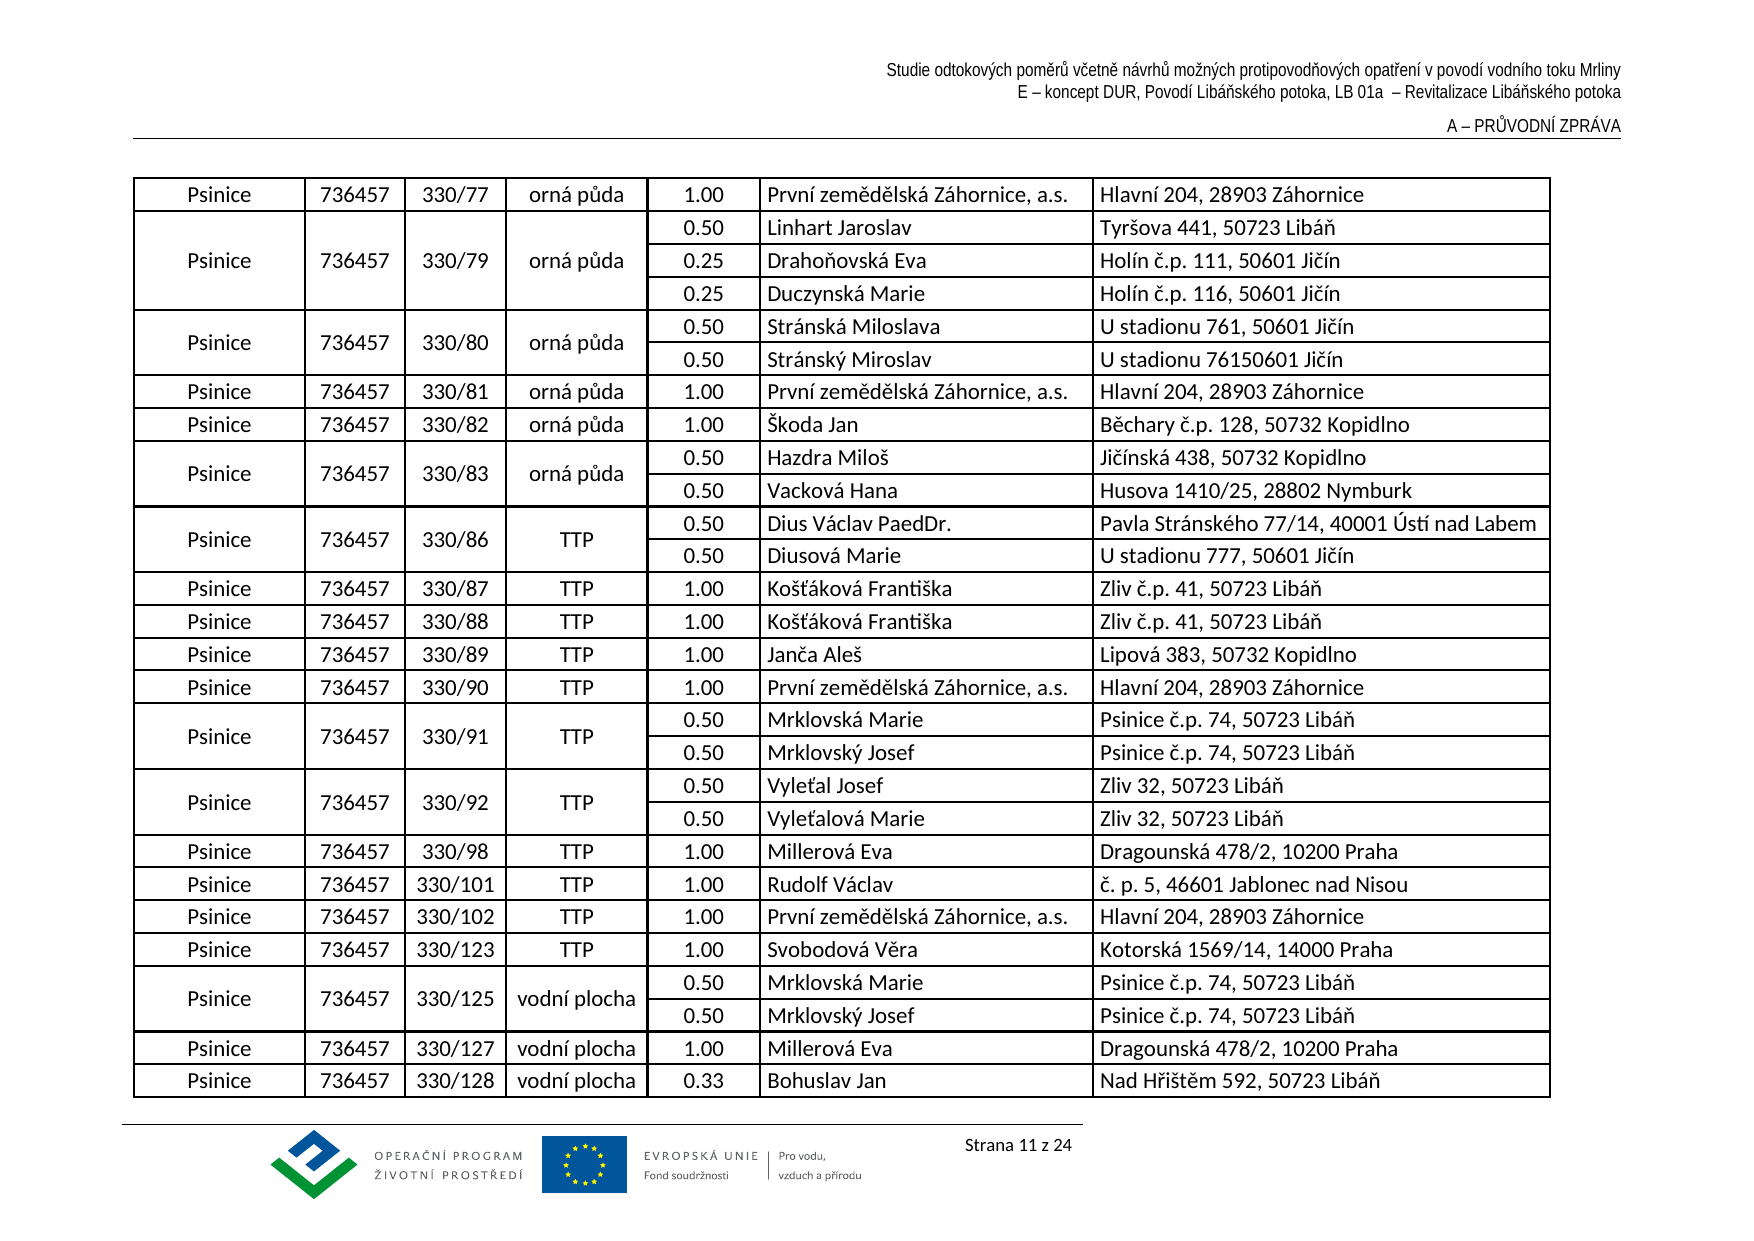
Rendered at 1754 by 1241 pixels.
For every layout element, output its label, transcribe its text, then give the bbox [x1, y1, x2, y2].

table_cell 736457 [306, 376, 404, 407]
table_cell 330/92 [406, 770, 505, 833]
table_cell TTP [507, 868, 646, 899]
table_cell 736457 [306, 967, 404, 1030]
table_cell Psinice [135, 179, 304, 210]
table_cell Jičínská 438, 50732 Kopidlno [1094, 442, 1549, 472]
table_cell 736457 [306, 770, 404, 833]
table_cell 736457 [306, 868, 404, 899]
table_cell 736457 [306, 573, 404, 604]
table_cell První zemědělská Záhornice, a.s. [761, 376, 1092, 407]
table_cell 330/86 [406, 508, 505, 571]
table_cell Kotorská 1569/14, 14000 Praha [1094, 934, 1549, 965]
table_cell Košťáková Františka [761, 606, 1092, 637]
table_cell Stránská Miloslava [761, 311, 1092, 341]
table_cell 1.00 [649, 409, 759, 440]
table_cell Lipová 383, 50732 Kopidlno [1094, 639, 1549, 669]
table_cell orná půda [507, 311, 646, 374]
table_cell Psinice [135, 573, 304, 604]
table_cell Nad Hřištěm 592, 50723 Libáň [1094, 1065, 1549, 1096]
table_cell 736457 [306, 311, 404, 374]
table_cell TTP [507, 901, 646, 932]
table_cell Mrklovská Marie [761, 967, 1092, 997]
table_cell 330/81 [406, 376, 505, 407]
table_cell Psinice [135, 442, 304, 505]
table_cell 0.50 [649, 704, 759, 735]
table_cell Dragounská 478/2, 10200 Praha [1094, 836, 1549, 866]
table_cell 0.50 [649, 311, 759, 341]
table_cell orná půda [507, 376, 646, 407]
table_cell Vyleťalová Marie [761, 803, 1092, 833]
table_cell Zliv č.p. 41, 50723 Libáň [1094, 573, 1549, 604]
table_cell 330/127 [406, 1033, 505, 1063]
table_cell 330/83 [406, 442, 505, 505]
table_cell 0.50 [649, 967, 759, 997]
table_cell 1.00 [649, 606, 759, 637]
table_cell 330/88 [406, 606, 505, 637]
table_cell 0.50 [649, 770, 759, 801]
table_cell vodní plocha [507, 1065, 646, 1096]
table_cell 0.50 [649, 508, 759, 538]
table_cell Tyršova 441, 50723 Libáň [1094, 212, 1549, 243]
table_cell 736457 [306, 1065, 404, 1096]
table_cell Millerová Eva [761, 836, 1092, 866]
table_cell TTP [507, 573, 646, 604]
table_cell Psinice [135, 212, 304, 308]
table_cell 330/79 [406, 212, 505, 308]
table_cell Psinice [135, 376, 304, 407]
table_cell 330/90 [406, 671, 505, 702]
table_cell Duczynská Marie [761, 278, 1092, 308]
table_cell Hazdra Miloš [761, 442, 1092, 472]
table_cell 736457 [306, 212, 404, 308]
table_cell Holín č.p. 111, 50601 Jičín [1094, 245, 1549, 276]
table_cell Zliv č.p. 41, 50723 Libáň [1094, 606, 1549, 637]
table_cell TTP [507, 671, 646, 702]
table_cell 330/101 [406, 868, 505, 899]
table_cell 330/91 [406, 704, 505, 768]
table_cell 330/87 [406, 573, 505, 604]
table_cell 736457 [306, 179, 404, 210]
table_cell 0.50 [649, 803, 759, 833]
table_cell 736457 [306, 901, 404, 932]
table_cell 1.00 [649, 1033, 759, 1063]
table_cell Zliv 32, 50723 Libáň [1094, 770, 1549, 801]
table_cell 736457 [306, 508, 404, 571]
table_cell 330/89 [406, 639, 505, 669]
table_cell První zemědělská Záhornice, a.s. [761, 901, 1092, 932]
table_cell Psinice [135, 508, 304, 571]
table_cell Psinice č.p. 74, 50723 Libáň [1094, 704, 1549, 735]
table_cell 330/125 [406, 967, 505, 1030]
table_cell TTP [507, 770, 646, 833]
table_cell 0.25 [649, 278, 759, 308]
table_cell TTP [507, 606, 646, 637]
table_cell 0.50 [649, 475, 759, 505]
table_cell 0.50 [649, 737, 759, 768]
table_cell TTP [507, 704, 646, 768]
table_cell Holín č.p. 116, 50601 Jičín [1094, 278, 1549, 308]
table_cell TTP [507, 639, 646, 669]
table_cell Pavla Stránského 77/14, 40001 Ústí nad Labem [1094, 508, 1549, 538]
table_cell Mrklovský Josef [761, 737, 1092, 768]
table_cell Dius Václav PaedDr. [761, 508, 1092, 538]
table_cell Vacková Hana [761, 475, 1092, 505]
table_cell Vyleťal Josef [761, 770, 1092, 801]
table_cell Psinice č.p. 74, 50723 Libáň [1094, 967, 1549, 997]
table_cell 0.50 [649, 212, 759, 243]
table_cell Diusová Marie [761, 540, 1092, 571]
table_cell 736457 [306, 606, 404, 637]
table_cell 736457 [306, 704, 404, 768]
table_cell 1.00 [649, 836, 759, 866]
table_cell 330/80 [406, 311, 505, 374]
table_cell Husova 1410/25, 28802 Nymburk [1094, 475, 1549, 505]
table_cell Bohuslav Jan [761, 1065, 1092, 1096]
table_cell Psinice [135, 1033, 304, 1063]
table_cell Hlavní 204, 28903 Záhornice [1094, 376, 1549, 407]
table_cell Psinice [135, 967, 304, 1030]
table_cell 1.00 [649, 376, 759, 407]
table_cell Psinice [135, 1065, 304, 1096]
table_cell Psinice [135, 639, 304, 669]
table_cell č. p. 5, 46601 Jablonec nad Nisou [1094, 868, 1549, 899]
table_cell 330/77 [406, 179, 505, 210]
table_cell Košťáková Františka [761, 573, 1092, 604]
table_cell 0.50 [649, 442, 759, 472]
table_cell vodní plocha [507, 1033, 646, 1063]
table_cell orná půda [507, 442, 646, 505]
table_cell U stadionu 761, 50601 Jičín [1094, 311, 1549, 341]
table_cell Zliv 32, 50723 Libáň [1094, 803, 1549, 833]
table_cell 0.33 [649, 1065, 759, 1096]
table_cell 1.00 [649, 934, 759, 965]
table_cell 736457 [306, 934, 404, 965]
table_cell Škoda Jan [761, 409, 1092, 440]
table_cell Dragounská 478/2, 10200 Praha [1094, 1033, 1549, 1063]
table_cell 1.00 [649, 179, 759, 210]
table_cell Psinice č.p. 74, 50723 Libáň [1094, 737, 1549, 768]
table_cell 736457 [306, 1033, 404, 1063]
table_cell Psinice [135, 901, 304, 932]
table_cell Psinice č.p. 74, 50723 Libáň [1094, 1000, 1549, 1030]
table_cell Psinice [135, 836, 304, 866]
table_cell 330/98 [406, 836, 505, 866]
table_cell 736457 [306, 836, 404, 866]
table_cell 330/102 [406, 901, 505, 932]
table_cell 330/82 [406, 409, 505, 440]
table_cell vodní plocha [507, 967, 646, 1030]
table_cell Svobodová Věra [761, 934, 1092, 965]
table_cell Mrklovský Josef [761, 1000, 1092, 1030]
table_cell 0.50 [649, 343, 759, 374]
table_cell Psinice [135, 409, 304, 440]
table_cell 1.00 [649, 639, 759, 669]
table_cell Rudolf Václav [761, 868, 1092, 899]
table_cell 1.00 [649, 671, 759, 702]
table_cell Drahoňovská Eva [761, 245, 1092, 276]
table_cell TTP [507, 836, 646, 866]
table_cell U stadionu 76150601 Jičín [1094, 343, 1549, 374]
table_cell orná půda [507, 409, 646, 440]
table_cell 1.00 [649, 573, 759, 604]
table_cell 736457 [306, 671, 404, 702]
table_cell 0.25 [649, 245, 759, 276]
table_cell První zemědělská Záhornice, a.s. [761, 179, 1092, 210]
table_cell Stránský Miroslav [761, 343, 1092, 374]
table_cell TTP [507, 508, 646, 571]
table_cell Hlavní 204, 28903 Záhornice [1094, 671, 1549, 702]
table_cell Mrklovská Marie [761, 704, 1092, 735]
table_cell TTP [507, 934, 646, 965]
table_cell 330/123 [406, 934, 505, 965]
table_cell 1.00 [649, 901, 759, 932]
table_cell orná půda [507, 212, 646, 308]
table_cell 736457 [306, 639, 404, 669]
table_cell 330/128 [406, 1065, 505, 1096]
table_cell Hlavní 204, 28903 Záhornice [1094, 901, 1549, 932]
table_cell Psinice [135, 770, 304, 833]
table_cell Psinice [135, 934, 304, 965]
table_cell 1.00 [649, 868, 759, 899]
table_cell 736457 [306, 442, 404, 505]
table_cell 0.50 [649, 1000, 759, 1030]
table_cell Psinice [135, 704, 304, 768]
table_cell 736457 [306, 409, 404, 440]
table_cell Psinice [135, 606, 304, 637]
table_cell Linhart Jaroslav [761, 212, 1092, 243]
table_cell orná půda [507, 179, 646, 210]
table_cell Psinice [135, 868, 304, 899]
table_cell Millerová Eva [761, 1033, 1092, 1063]
table_cell 0.50 [649, 540, 759, 571]
table_cell U stadionu 777, 50601 Jičín [1094, 540, 1549, 571]
table_cell Psinice [135, 311, 304, 374]
table_cell Psinice [135, 671, 304, 702]
table_cell Janča Aleš [761, 639, 1092, 669]
table_cell První zemědělská Záhornice, a.s. [761, 671, 1092, 702]
table_cell Běchary č.p. 128, 50732 Kopidlno [1094, 409, 1549, 440]
table_cell Hlavní 204, 28903 Záhornice [1094, 179, 1549, 210]
